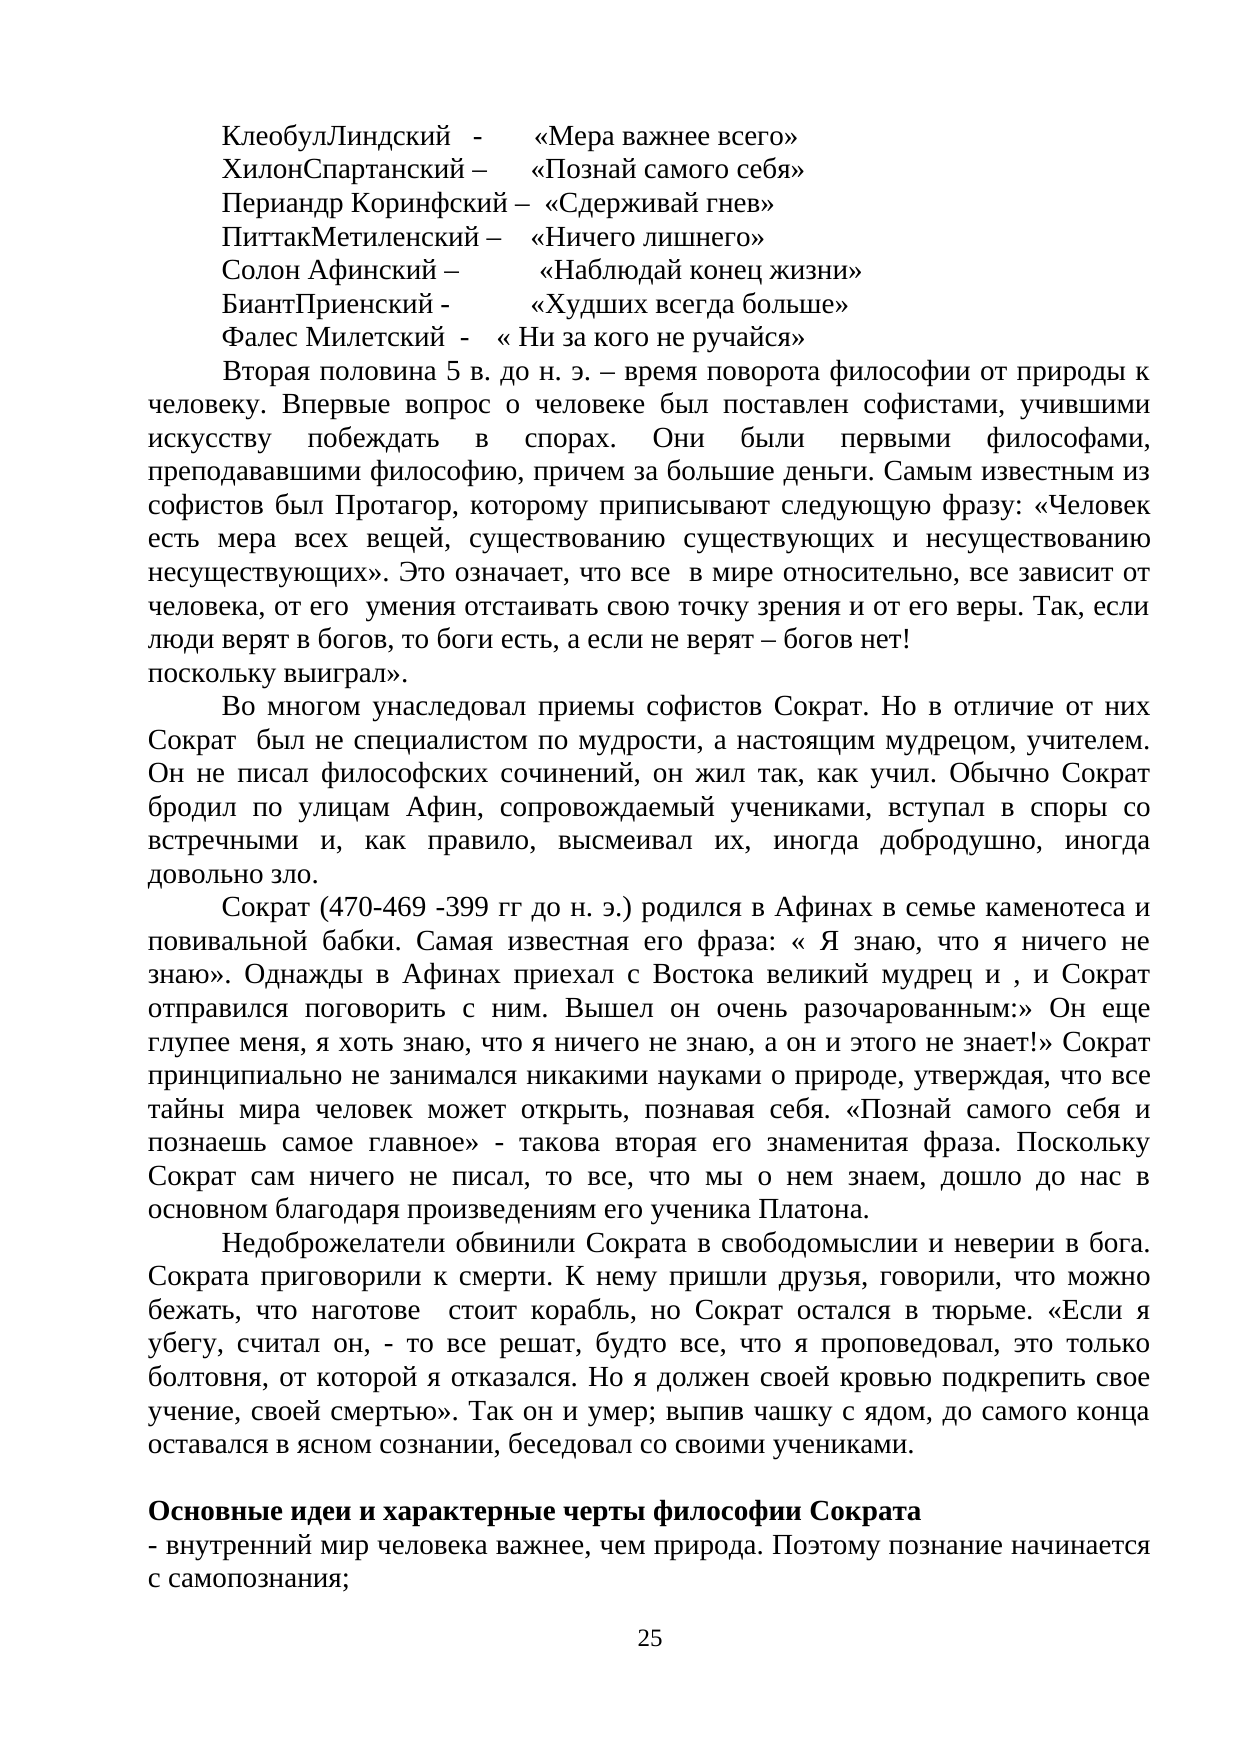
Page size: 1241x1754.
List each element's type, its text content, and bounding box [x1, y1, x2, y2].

text КлеобулЛиндский - «Мера важнее всего» [148, 118, 1152, 152]
text Основные идеи и характерные черты философии Сократа [148, 1493, 1152, 1527]
text поскольку выиграл». [148, 655, 1152, 688]
text Недоброжелатели обвинили Сократа в свободомыслии и неверии в бога. Сократа приговорили к смерти. К нему пришли друзья, говорили, что можно бежать, что наготове стоит корабль, но Сократ остался в тюрьме. «Если я убегу, считал он, - то все решат, будто все, что я проповедовал, это только болтовня, от которой я отказался. Но я должен своей кровью подкрепить свое учение, своей смертью». Так он и умер; выпив чашку с ядом, до самого конца оставался в ясном сознании, беседовал со своими учениками. [148, 1225, 1152, 1460]
text Солон Афинский – «Наблюдай конец жизни» [148, 252, 1152, 286]
text Во многом унаследовал приемы софистов Сократ. Но в отличие от них Сократ был не специалистом по мудрости, а настоящим мудрецом, учителем. Он не писал философских сочинений, он жил так, как учил. Обычно Сократ бродил по улицам Афин, сопровождаемый учениками, вступал в споры со встречными и, как правило, высмеивал их, иногда добродушно, иногда довольно зло. [148, 688, 1152, 889]
text ХилонСпартанский – «Познай самого себя» [148, 152, 1152, 185]
text Периандр Коринфский – «Сдерживай гнев» [148, 185, 1152, 219]
text Вторая половина 5 в. до н. э. – время поворота философии от природы к человеку. Впервые вопрос о человеке был поставлен софистами, учившими искусству побеждать в спорах. Они были первыми философами, преподававшими философию, причем за большие деньги. Самым известным из софистов был Протагор, которому приписывают следующую фразу: «Человек есть мера всех вещей, существованию существующих и несуществованию несуществующих». Это означает, что все в мире относительно, все зависит от человека, от его умения отстаивать свою точку зрения и от его веры. Так, если люди верят в богов, то боги есть, а если не верят – богов нет! [148, 353, 1152, 655]
text БиантПриенский - «Худших всегда больше» [148, 286, 1152, 319]
text Сократ (470-469 -399 гг до н. э.) родился в Афинах в семье каменотеса и повивальной бабки. Самая известная его фраза: « Я знаю, что я ничего не знаю». Однажды в Афинах приехал с Востока великий мудрец и , и Сократ отправился поговорить с ним. Вышел он очень разочарованным:» Он еще глупее меня, я хоть знаю, что я ничего не знаю, а он и этого не знает!» Сократ принципиально не занимался никакими науками о природе, утверждая, что все тайны мира человек может открыть, познавая себя. «Познай самого себя и познаешь самое главное» - такова вторая его знаменитая фраза. Поскольку Сократ сам ничего не писал, то все, что мы о нем знаем, дошло до нас в основном благодаря произведениям его ученика Платона. [148, 889, 1152, 1225]
text Фалес Милетский - « Ни за кого не ручайся» [148, 319, 1152, 353]
text ПиттакМетиленский – «Ничего лишнего» [148, 219, 1152, 252]
text - внутренний мир человека важнее, чем природа. Поэтому познание начинается с самопознания; [148, 1527, 1152, 1594]
